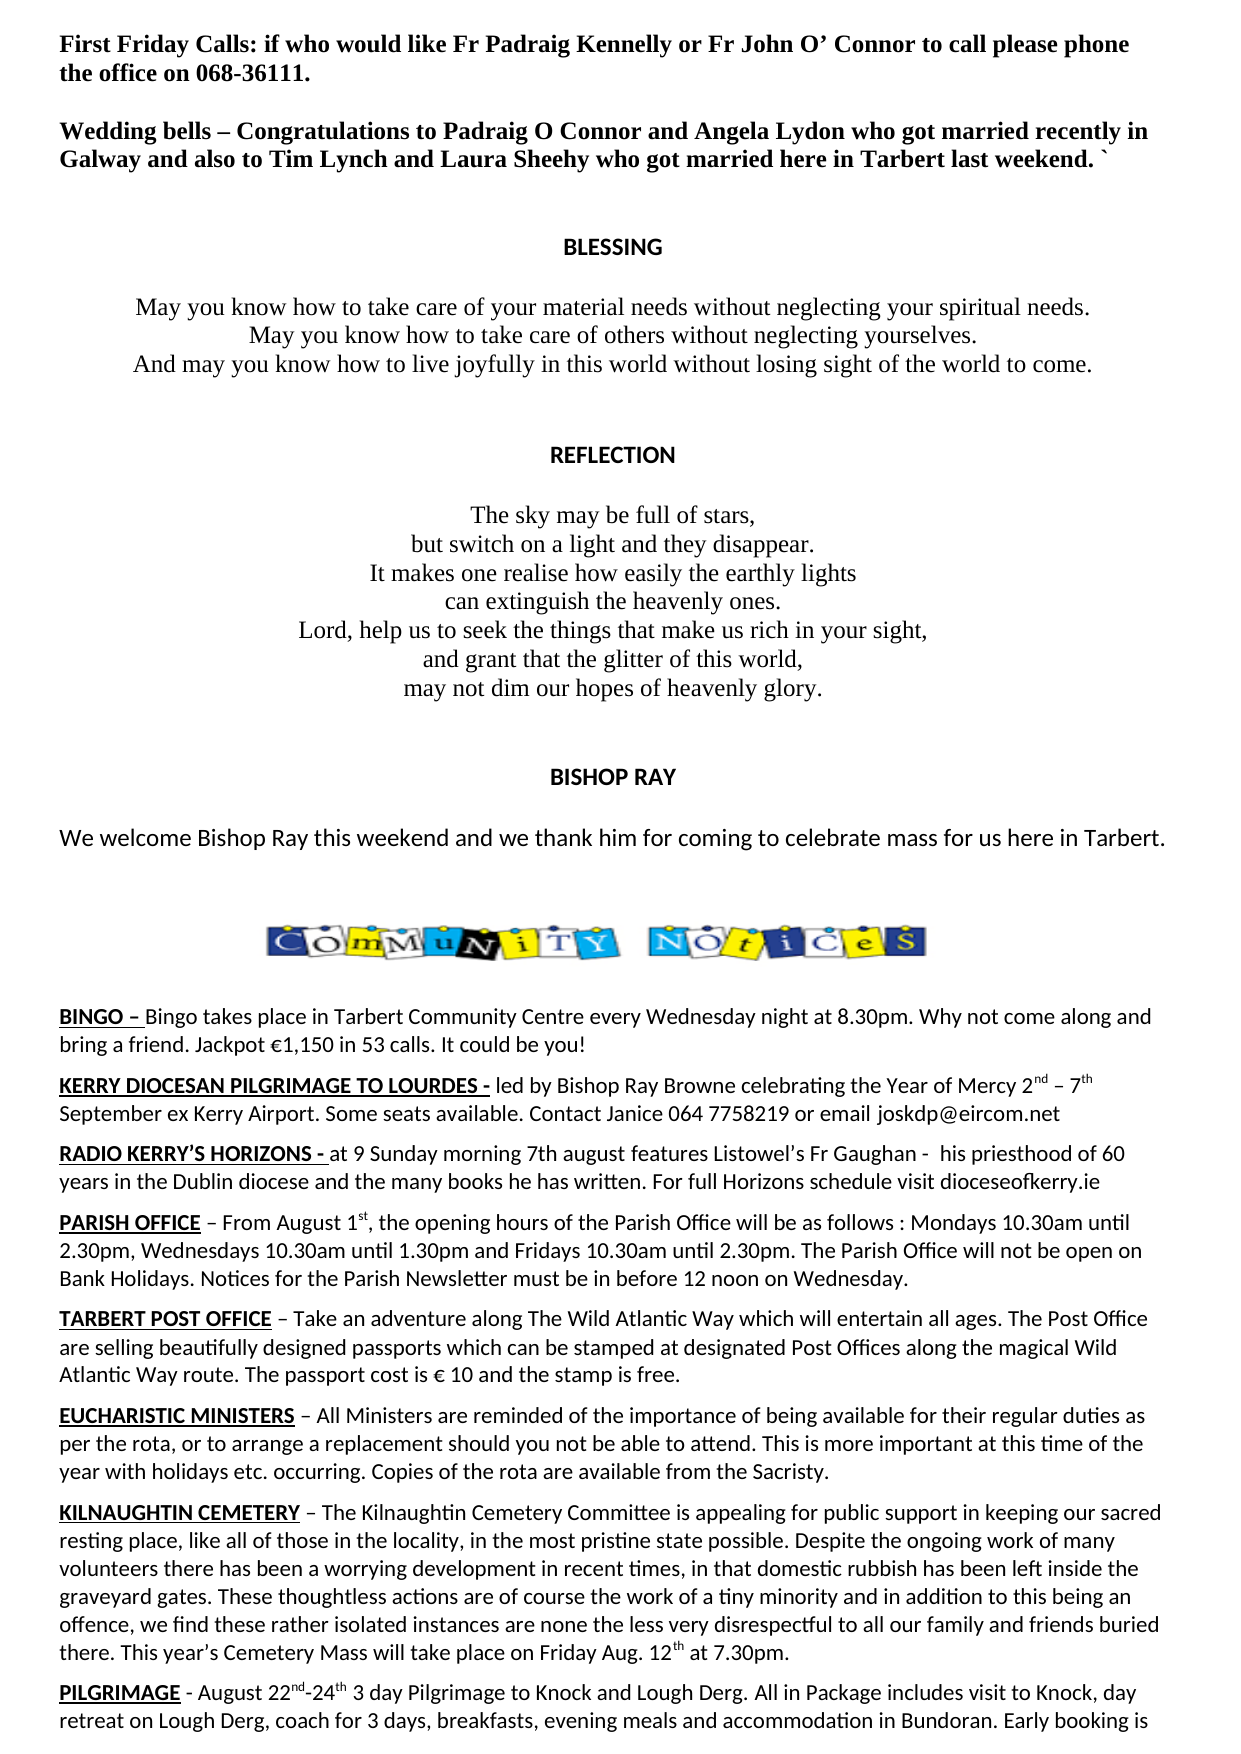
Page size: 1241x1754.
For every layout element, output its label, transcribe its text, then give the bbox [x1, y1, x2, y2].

picture [245, 919, 945, 1000]
text First Friday Calls: if who would like Fr Padraig Kennelly or Fr John O’ Connor to call please phone the office on 068-36111. [59, 29, 1167, 87]
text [59, 1678, 1167, 1734]
text EUCHARISTIC MINISTERS – All Ministers are reminded of the importance of being available for their regular duties as per the rota, or to arrange a replacement should you not be able to attend. This is more important at this time of the year with holidays etc. occurring. Copies of the rota are available from the Sacristy. [59, 1401, 1167, 1485]
text May you know how to take care of your material needs without neglecting your spiritual needs. [59, 292, 1167, 321]
text REFLECTION [59, 439, 1167, 470]
text may not dim our hopes of heavenly glory. [59, 673, 1167, 701]
text can extinguish the heavenly ones. [59, 586, 1167, 615]
text PARISH OFFICE – From August 1st, the opening hours of the Parish Office will be as follows : Mondays 10.30am until 2.30pm, Wednesdays 10.30am until 1.30pm and Fridays 10.30am until 2.30pm. The Parish Office will not be open on Bank Holidays. Notices for the Parish Newsletter must be in before 12 noon on Wednesday. [59, 1208, 1167, 1292]
text RADIO KERRY’S HORIZONS - at 9 Sunday morning 7th august features Listowel’s Fr Gaughan - his priesthood of 60 years in the Dublin diocese and the many books he has written. For full Horizons schedule visit dioceseofkerry.ie [59, 1139, 1167, 1196]
text TARBERT POST OFFICE – Take an adventure along The Wild Atlantic Way which will entertain all ages. The Post Office are selling beautifully designed passports which can be stamped at designated Post Offices along the magical Wild Atlantic Way route. The passport cost is € 10 and the stamp is free. [59, 1304, 1167, 1389]
text KILNAUGHTIN CEMETERY – The Kilnaughtin Cemetery Committee is appealing for public support in keeping our sacred resting place, like all of those in the locality, in the most pristine state possible. Despite the ongoing work of many volunteers there has been a worrying development in recent times, in that domestic rubbish has been left inside the graveyard gates. These thoughtless actions are of course the work of a tiny minority and in addition to this being an offence, we find these rather isolated instances are none the less very disrespectful to all our family and friends buried there. This year’s Cemetery Mass will take place on Friday Aug. 12th at 7.30pm. [59, 1498, 1167, 1666]
text Lord, help us to seek the things that make us rich in your sight, [59, 615, 1167, 644]
text We welcome Bishop Ray this weekend and we thank him for coming to celebrate mass for us here in Tarbert. [59, 822, 1181, 852]
text KERRY DIOCESAN PILGRIMAGE TO LOURDES - led by Bishop Ray Browne celebrating the Year of Mercy 2nd – 7th September ex Kerry Airport. Some seats available. Contact Janice 064 7758219 or email joskdp@eircom.net [59, 1071, 1167, 1127]
text And may you know how to live joyfully in this world without losing sight of the world to come. [59, 349, 1167, 378]
text and grant that the glitter of this world, [59, 644, 1167, 673]
text It makes one realise how easily the earthly lights [59, 558, 1167, 586]
text BLESSING [59, 231, 1167, 261]
text Wedding bells – Congratulations to Padraig O Connor and Angela Lydon who got married recently in Galway and also to Tim Lynch and Laura Sheehy who got married here in Tarbert last weekend. ` [59, 116, 1167, 173]
text The sky may be full of stars, [59, 500, 1167, 529]
text May you know how to take care of others without neglecting yourselves. [59, 321, 1167, 349]
text BINGO – Bingo takes place in Tarbert Community Centre every Wednesday night at 8.30pm. Why not come along and bring a friend. Jackpot €1,150 in 53 calls. It could be you! [59, 1002, 1167, 1058]
text but switch on a light and they disappear. [59, 529, 1167, 558]
text BISHOP RAY [59, 761, 1167, 791]
